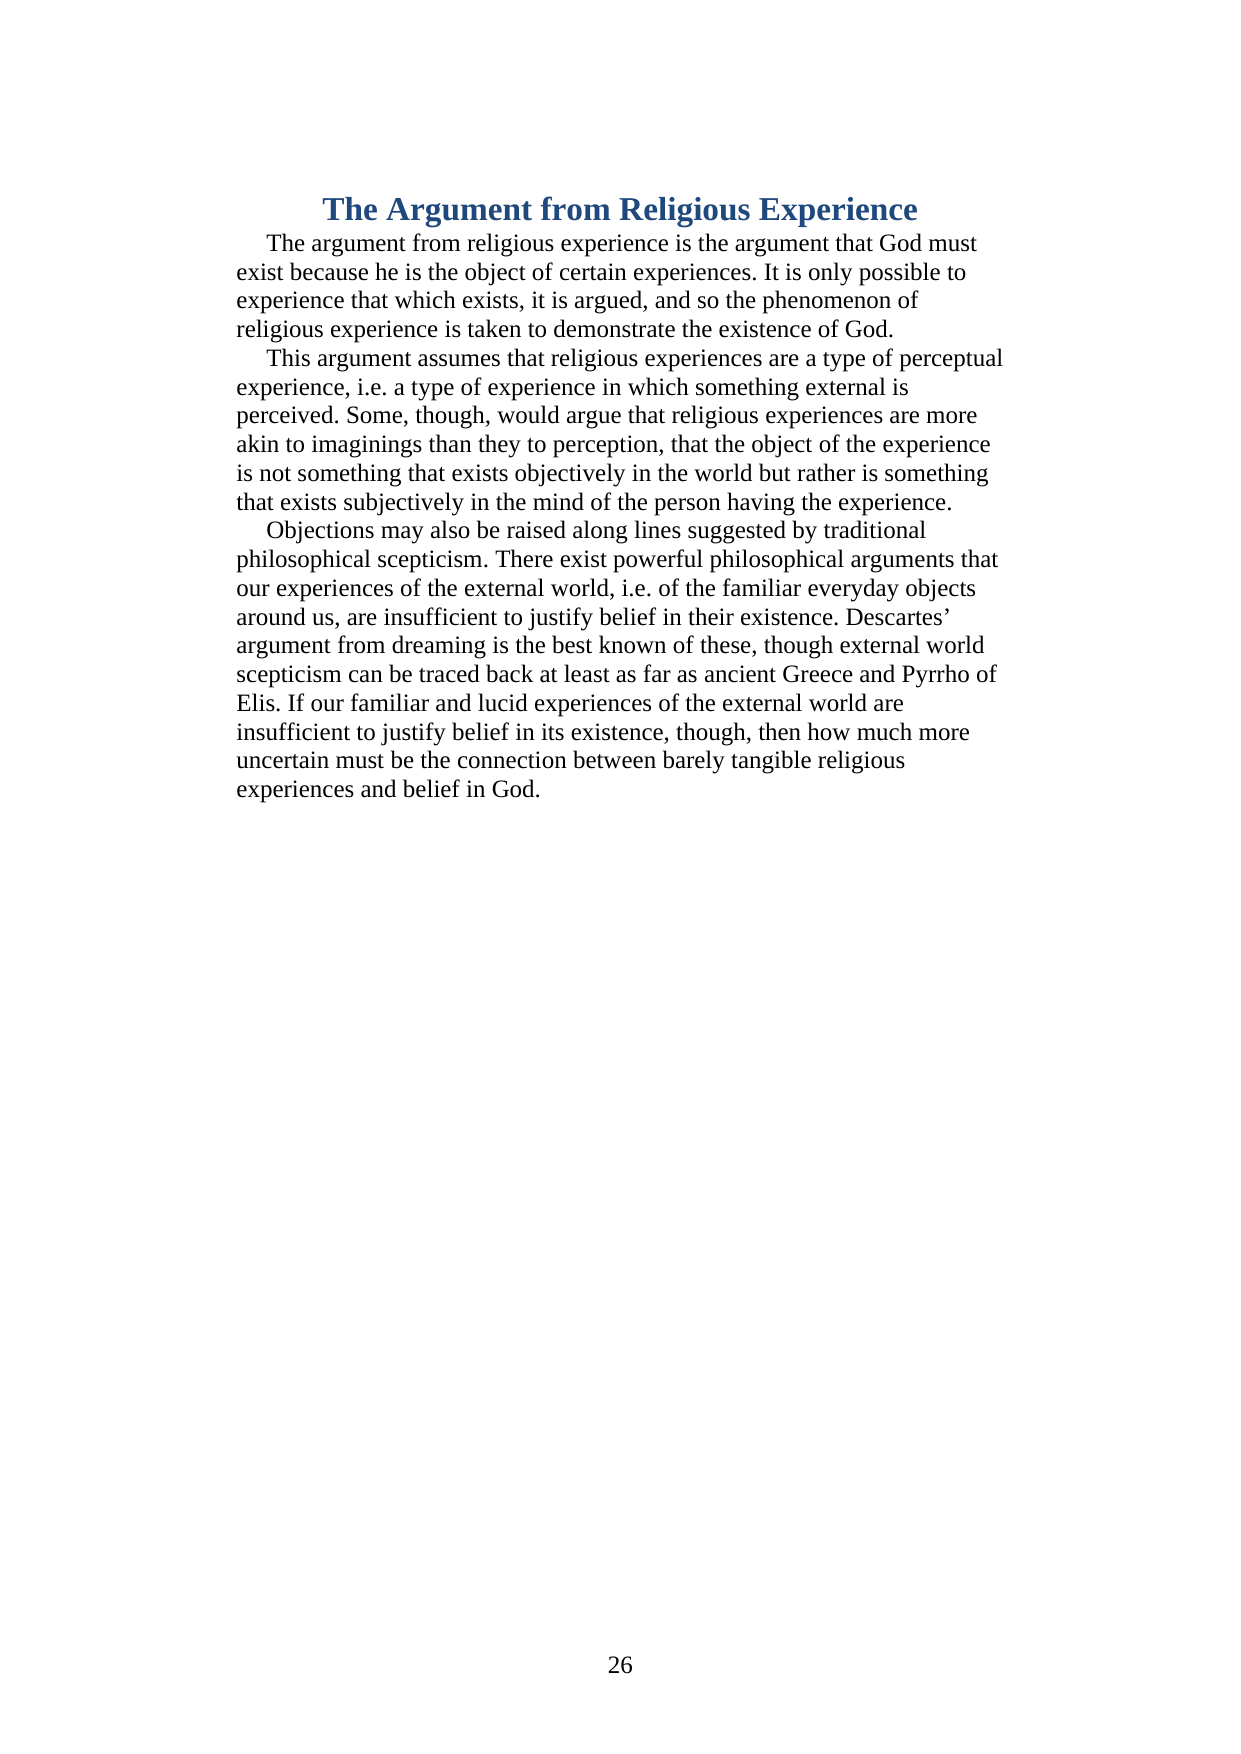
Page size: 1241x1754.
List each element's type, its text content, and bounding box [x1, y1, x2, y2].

text The argument from religious experience is the argument that God must exist because he is the object of certain experiences. It is only possible to experience that which exists, it is argued, and so the phenomenon of religious experience is taken to demonstrate the existence of God. [236, 228, 1004, 343]
text Objections may also be raised along lines suggested by traditional philosophical scepticism. There exist powerful philosophical arguments that our experiences of the external world, i.e. of the familiar everyday objects around us, are insufficient to justify belief in their existence. Descartes’ argument from dreaming is the best known of these, though external world scepticism can be traced back at least as far as ancient Greece and Pyrrho of Elis. If our familiar and lucid experiences of the external world are insufficient to justify belief in its existence, though, then how much more uncertain must be the connection between barely tangible religious experiences and belief in God. [236, 516, 1004, 803]
subtitle The Argument from Religious Experience [236, 190, 1004, 228]
text This argument assumes that religious experiences are a type of perceptual experience, i.e. a type of experience in which something external is perceived. Some, though, would argue that religious experiences are more akin to imaginings than they to perception, that the object of the experience is not something that exists objectively in the world but rather is something that exists subjectively in the mind of the person having the experience. [236, 343, 1004, 516]
